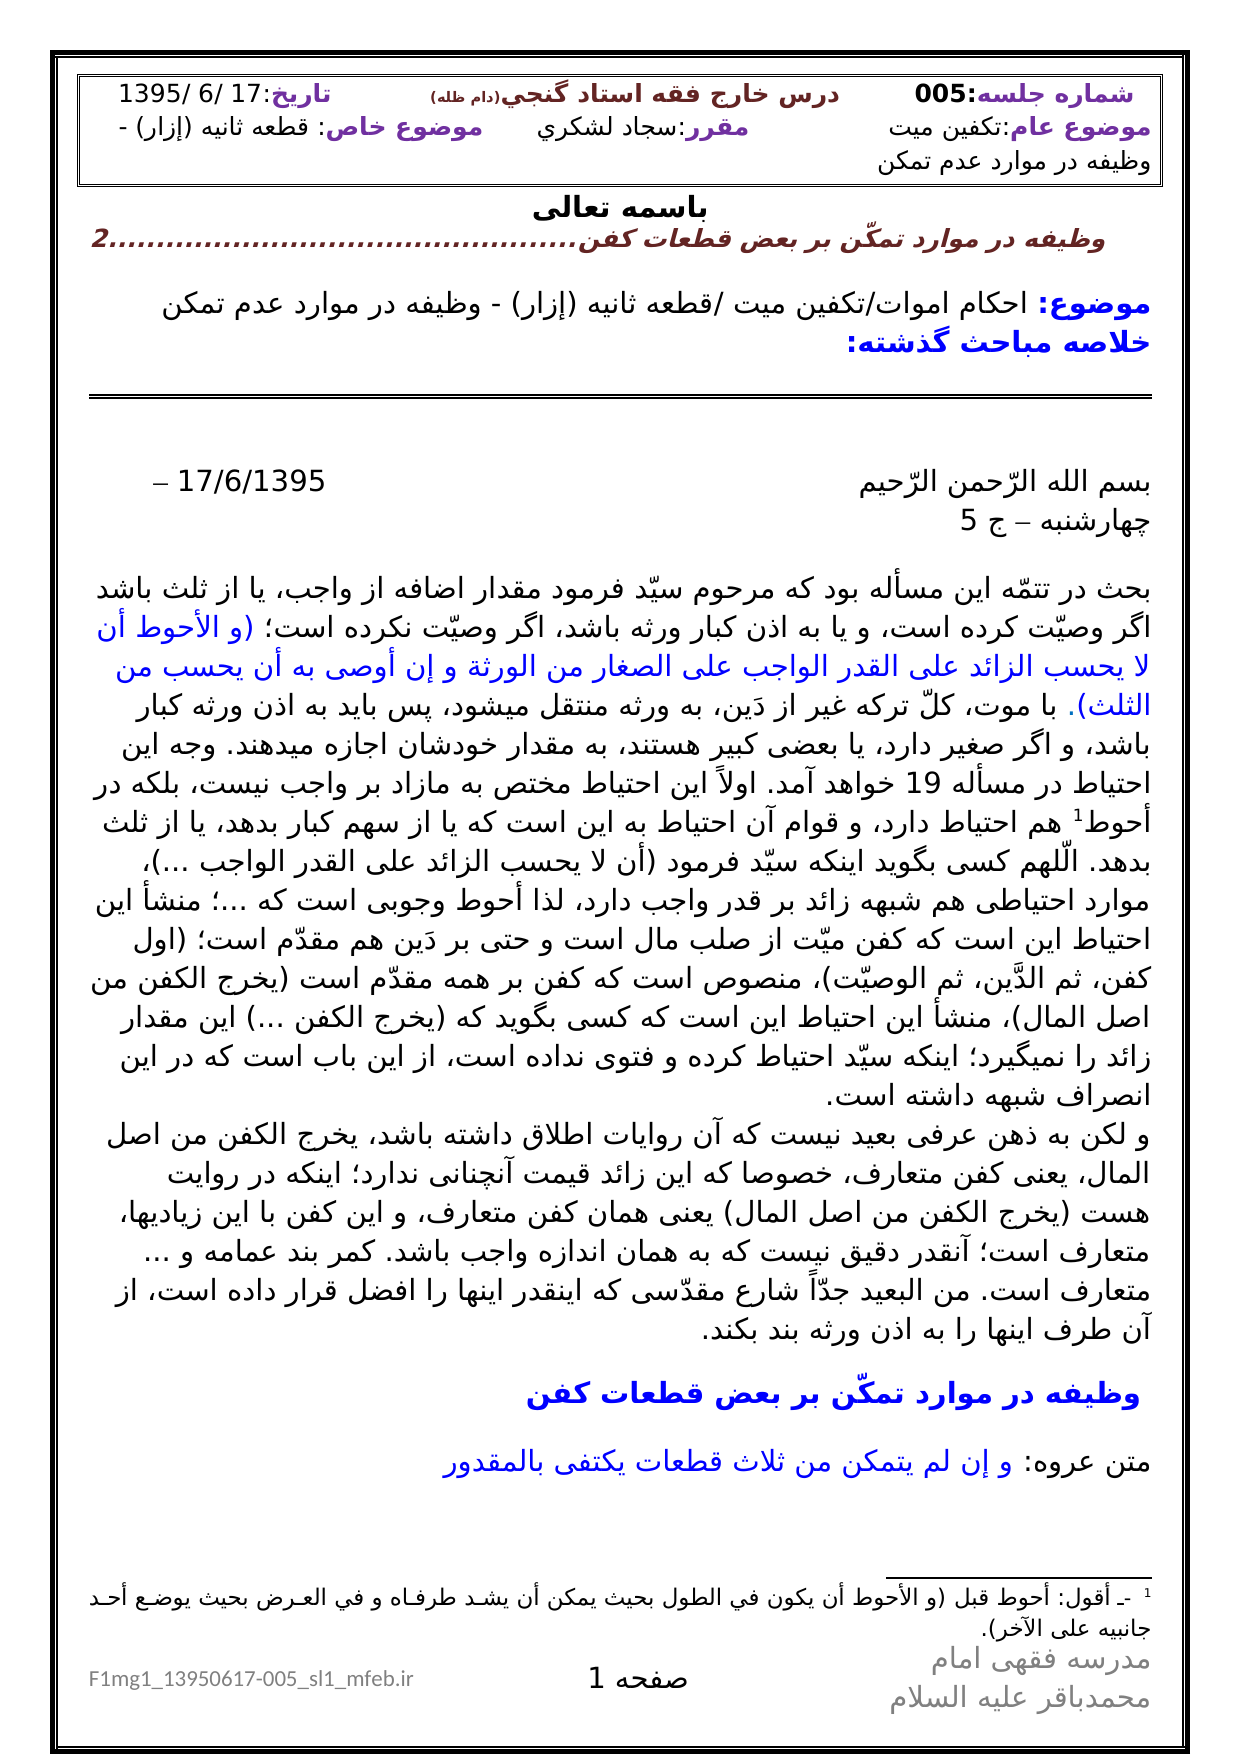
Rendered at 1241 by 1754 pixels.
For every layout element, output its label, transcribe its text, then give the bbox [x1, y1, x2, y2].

text متن عروه: و إن لم يتمكن من ثلاث قطعات يكتفى بالمقدور [89, 1444, 1152, 1478]
text موضوع: احکام اموات/تکفین میت /قطعه ثانیه (إزار) - وظیفه در موارد عدم تمکن [89, 286, 1152, 320]
text بحث در تتمّه این مسأله بود که مرحوم سیّد فرمود مقدار اضافه از واجب، یا از ثلث باشد اگر وصیّت کرده است، و یا به اذن کبار ورثه باشد، اگر وصیّت نکرده است؛ (و الأحوط أن لا يحسب الزائد على القدر الواجب على الصغار من الورثة و إن أوصى به أن يحسب من الثلث). با موت، کلّ ترکه غیر از دَین، به ورثه منتقل میشود، پس باید به اذن ورثه کبار باشد، و اگر صغیر دارد، یا بعضی کبیر هستند، به مقدار خودشان اجازه میدهند. وجه این احتیاط در مسأله 19 خواهد آمد. اولاً این احتیاط مختص به مازاد بر واجب نیست، بلکه در أحوط هم احتیاط دارد، و قوام آن احتیاط به این است که یا از سهم کبار بدهد، یا از ثلث بدهد. الّلهم کسی بگوید اینکه سیّد فرمود (أن لا یحسب الزائد علی القدر الواجب ...)، موارد احتیاطی هم شبهه زائد بر قدر واجب دارد، لذا أحوط وجوبی است که ...؛ منشأ این احتیاط این است که کفن میّت از صلب مال است و حتی بر دَین هم مقدّم است؛ (اول کفن، ثم الدَّین، ثم الوصیّت)، منصوص است که کفن بر همه مقدّم است (یخرج الکفن من اصل المال)، منشأ این احتیاط این است که کسی بگوید که (یخرج الکفن ...) این مقدار زائد را نمیگیرد؛ اینکه سیّد احتیاط کرده و فتوی نداده است، از این باب است که در این انصراف شبهه داشته است. [89, 572, 1152, 1112]
subtitle وظیفه در موارد تمکّن بر بعض قطعات کفن [89, 1376, 1152, 1410]
text خلاصه مباحث گذشته: [89, 325, 1152, 359]
text بسم الله الرّحمن الرّحیم 17/6/1395 – چهارشنبه – ج 5 [89, 464, 1152, 537]
text و لکن به ذهن عرفی بعید نیست که آن روایات اطلاق داشته باشد، یخرج الکفن من اصل المال، یعنی کفن متعارف، خصوصا که این زائد قیمت آنچنانی ندارد؛ اینکه در روایت هست (یخرج الکفن من اصل المال) یعنی همان کفن متعارف، و این کفن با این زیادیها، متعارف است؛ آنقدر دقیق نیست که به همان اندازه واجب باشد. کمر بند عمامه و ... متعارف است. من البعید جدّاً شارع مقدّسی که اینقدر اینها را افضل قرار داده است، از آن طرف اینها را به اذن ورثه بند بکند. [89, 1117, 1152, 1346]
text باسمه تعالی [89, 191, 1152, 224]
text وظیفه در موارد تمکّن بر بعض قطعات کفن 2 [89, 224, 1106, 254]
